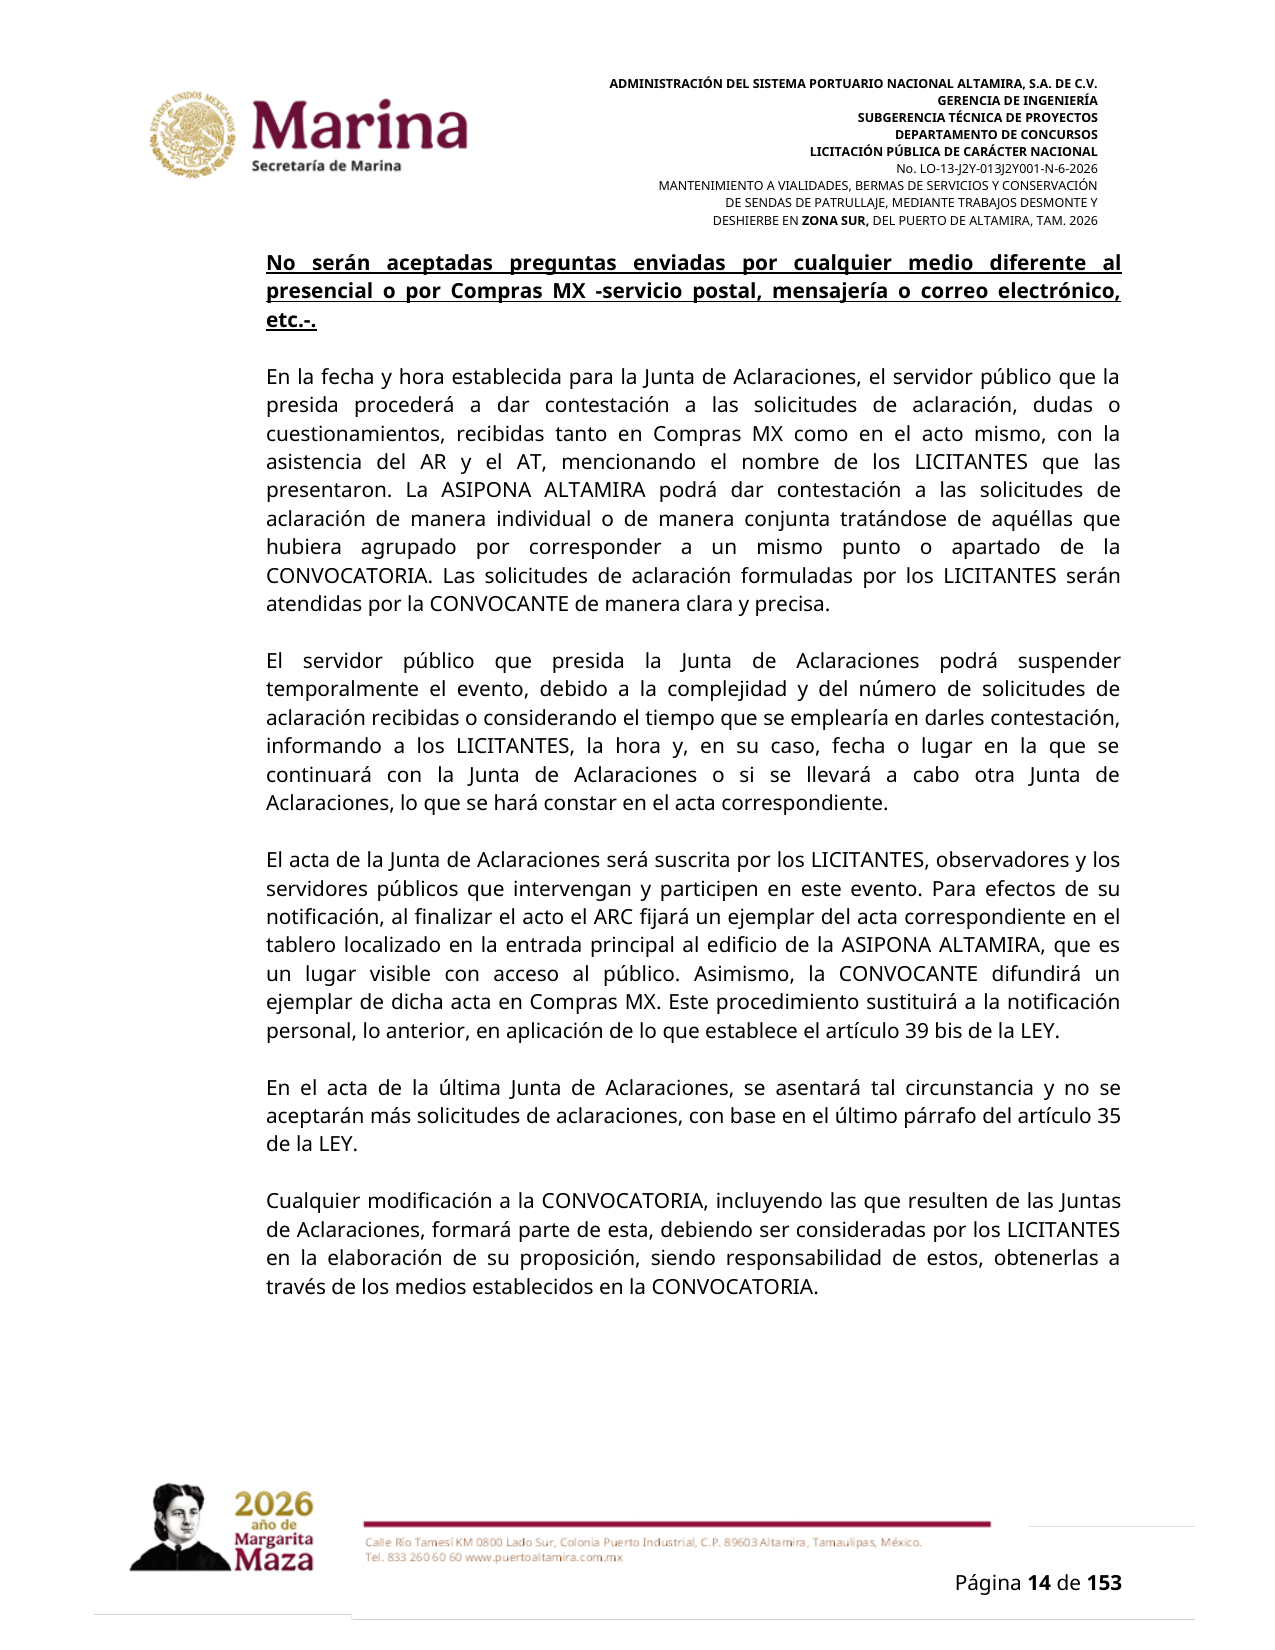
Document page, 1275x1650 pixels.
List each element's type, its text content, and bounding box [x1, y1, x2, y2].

text En la fecha y hora establecida para la Junta de Aclaraciones, el servidor público que la presida procederá a dar contestación a las solicitudes de aclaración, dudas o cuestionamientos, recibidas tanto en Compras MX como en el acto mismo, con la asistencia del AR y el AT, mencionando el nombre de los LICITANTES que las presentaron. La ASIPONA ALTAMIRA podrá dar contestación a las solicitudes de aclaración de manera individual o de manera conjunta tratándose de aquéllas que hubiera agrupado por corresponder a un mismo punto o apartado de la CONVOCATORIA. Las solicitudes de aclaración formuladas por los LICITANTES serán atendidas por la CONVOCANTE de manera clara y precisa. [266, 362, 1122, 618]
text No serán aceptadas preguntas enviadas por cualquier medio diferente al presencial o por Compras MX -servicio postal, mensajería o correo electrónico, etc.-. [266, 248, 1122, 272]
text El servidor público que presida la Junta de Aclaraciones podrá suspender temporalmente el evento, debido a la complejidad y del número de solicitudes de aclaración recibidas o considerando el tiempo que se emplearía en darles contestación, informando a los LICITANTES, la hora y, en su caso, fecha o lugar en la que se continuará con la Junta de Aclaraciones o si se llevará a cabo otra Junta de Aclaraciones, lo que se hará constar en el acta correspondiente. [266, 646, 1122, 817]
text En el acta de la última Junta de Aclaraciones, se asentará tal circunstancia y no se aceptarán más solicitudes de aclaraciones, con base en el último párrafo del artículo 35 de la LEY. [266, 1073, 1122, 1158]
text El acta de la Junta de Aclaraciones será suscrita por los LICITANTES, observadores y los servidores públicos que intervengan y participen en este evento. Para efectos de su notificación, al finalizar el acto el ARC fijará un ejemplar del acta correspondiente en el tablero localizado en la entrada principal al edificio de la ASIPONA ALTAMIRA, que es un lugar visible con acceso al público. Asimismo, la CONVOCANTE difundirá un ejemplar de dicha acta en Compras MX. Este procedimiento sustituirá a la notificación personal, lo anterior, en aplicación de lo que establece el artículo 39 bis de la LEY. [266, 845, 1122, 1044]
picture [102, 56, 515, 208]
text Cualquier modificación a la CONVOCATORIA, incluyendo las que resulten de las Juntas de Aclaraciones, formará parte de esta, debiendo ser consideradas por los LICITANTES en la elaboración de su proposición, siendo responsabilidad de estos, obtenerlas a través de los medios establecidos en la CONVOCATORIA. [266, 1186, 1122, 1300]
text No serán aceptadas preguntas enviadas por cualquier medio diferente al presencial o por Compras MX -servicio postal, mensajería o correo electrónico, etc.-. [266, 274, 1122, 333]
picture [93, 1452, 1195, 1621]
